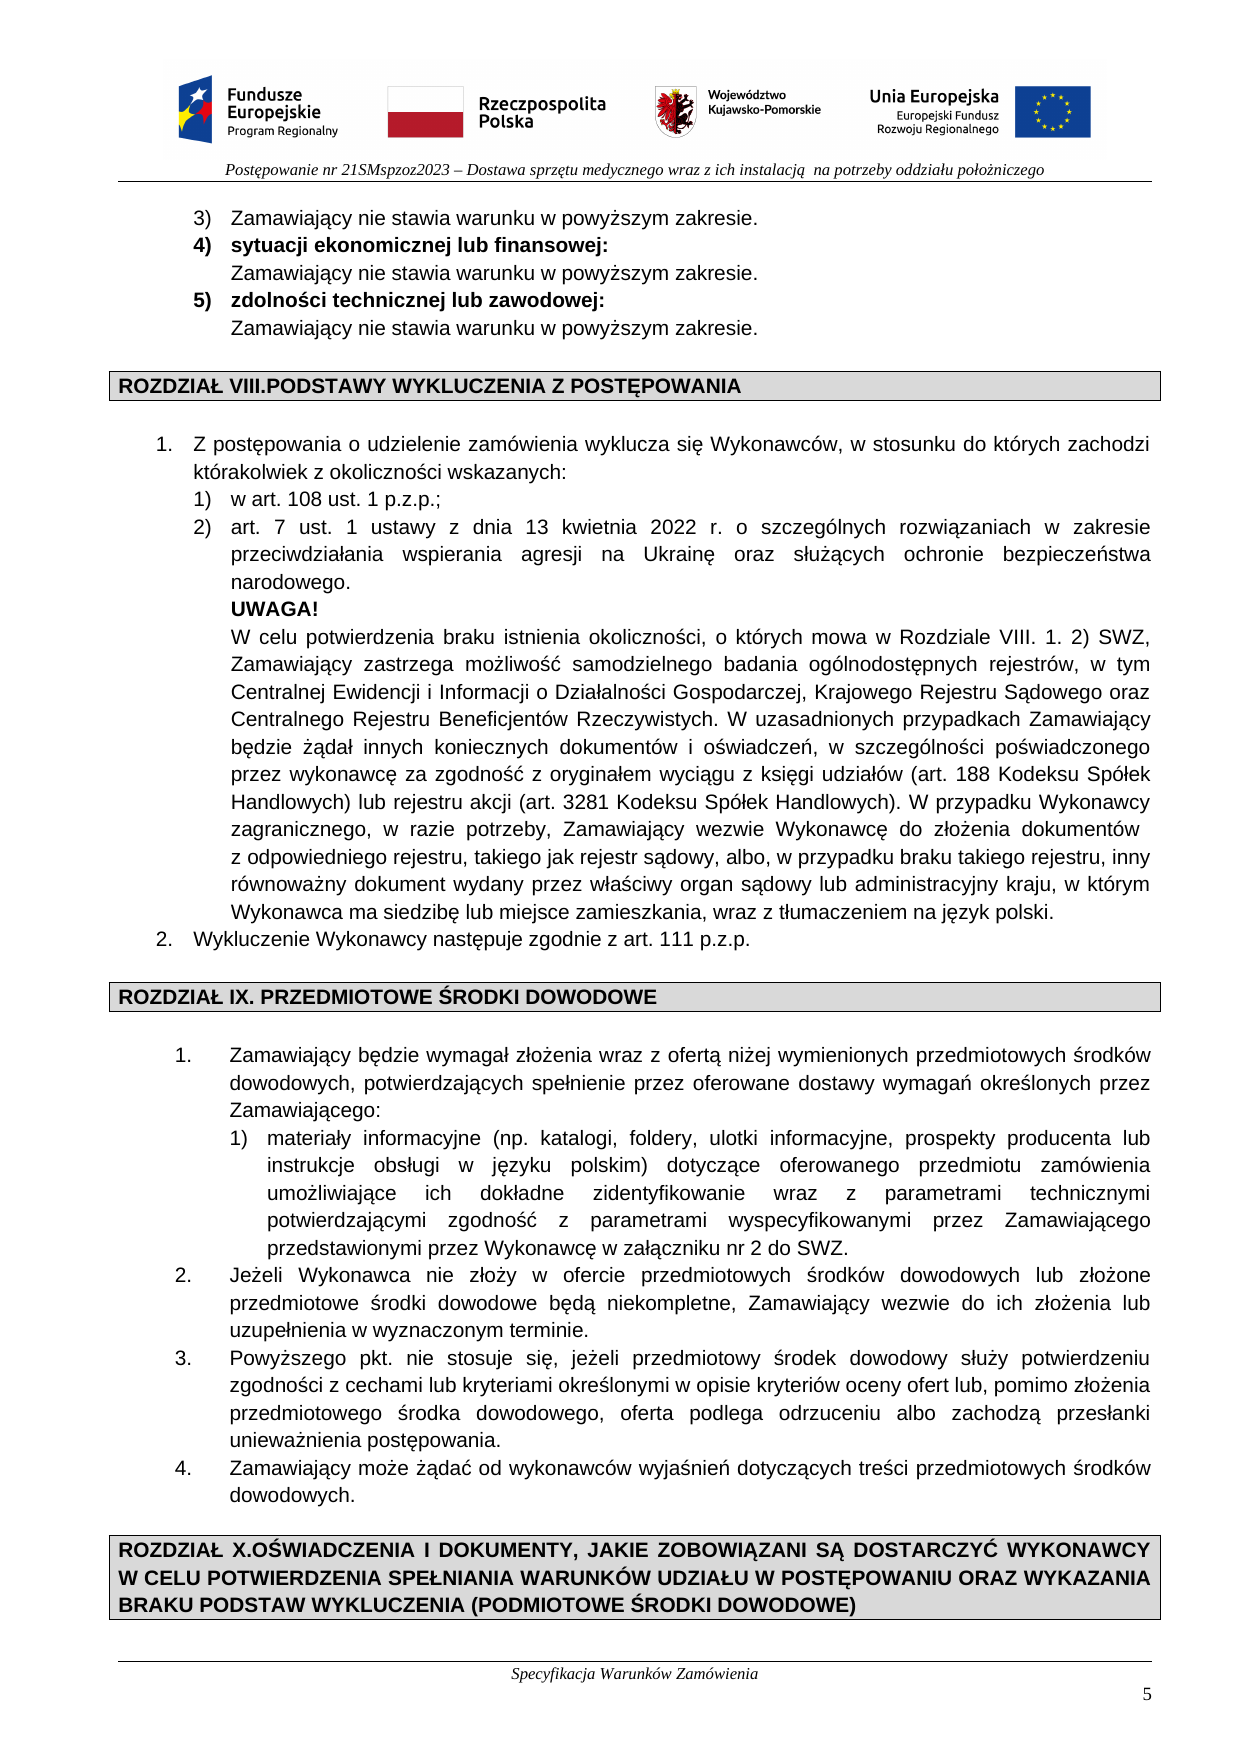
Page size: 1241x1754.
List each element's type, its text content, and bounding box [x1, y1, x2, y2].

list Zamawiający nie stawia warunku w powyższym zakresie. [193, 206, 1152, 230]
list Zamawiający będzie wymagał złożenia wraz z ofertą niżej wymienionych przedmiotowych środków dowodowych, potwierdzających spełnienie przez oferowane dostawy wymagań określonych przez Zamawiającego: [192, 1043, 1152, 1122]
picture [162, 59, 1107, 160]
text ROZDZIAŁ IX. PRZEDMIOTOWE ŚRODKI DOWODOWE [110, 983, 1160, 1011]
text ROZDZIAŁ VIII.PODSTAWY WYKLUCZENIA Z POSTĘPOWANIA [110, 372, 1160, 400]
list zdolności technicznej lub zawodowej: [193, 288, 1152, 312]
list Jeżeli Wykonawca nie złoży w ofercie przedmiotowych środków dowodowych lub złożone przedmiotowe środki dowodowe będą niekompletne, Zamawiający wezwie do ich złożenia lub uzupełnienia w wyznaczonym terminie. [192, 1263, 1152, 1342]
list Wykluczenie Wykonawcy następuje zgodnie z art. 111 p.z.p. [156, 927, 1152, 951]
list w art. 108 ust. 1 p.z.p.; [193, 487, 1152, 511]
list Zamawiający może żądać od wykonawców wyjaśnień dotyczących treści przedmiotowych środków dowodowych. [192, 1456, 1152, 1507]
list Z postępowania o udzielenie zamówienia wyklucza się Wykonawców, w stosunku do których zachodzi którakolwiek z okoliczności wskazanych: [156, 432, 1152, 483]
list Powyższego pkt. nie stosuje się, jeżeli przedmiotowy środek dowodowy służy potwierdzeniu zgodności z cechami lub kryteriami określonymi w opisie kryteriów oceny ofert lub, pomimo złożenia przedmiotowego środka dowodowego, oferta podlega odrzuceniu albo zachodzą przesłanki unieważnienia postępowania. [192, 1346, 1152, 1452]
text ROZDZIAŁ X.OŚWIADCZENIA I DOKUMENTY, JAKIE ZOBOWIĄZANI SĄ DOSTARCZYĆ WYKONAWCY W CELU POTWIERDZENIA SPEŁNIANIA WARUNKÓW UDZIAŁU W POSTĘPOWANIU ORAZ WYKAZANIA BRAKU PODSTAW WYKLUCZENIA (PODMIOTOWE ŚRODKI DOWODOWE) [110, 1536, 1160, 1619]
list Zamawiający nie stawia warunku w powyższym zakresie. [231, 261, 1152, 285]
list UWAGA! [231, 597, 1152, 621]
list Zamawiający nie stawia warunku w powyższym zakresie. [231, 316, 1152, 340]
list sytuacji ekonomicznej lub finansowej: [193, 233, 1152, 257]
list art. 7 ust. 1 ustawy z dnia 13 kwietnia 2022 r. o szczególnych rozwiązaniach w zakresie przeciwdziałania wspierania agresji na Ukrainę oraz służących ochronie bezpieczeństwa narodowego. [193, 514, 1152, 593]
list W celu potwierdzenia braku istnienia okoliczności, o których mowa w Rozdziale VIII. 1. 2) SWZ, Zamawiający zastrzega możliwość samodzielnego badania ogólnodostępnych rejestrów, w tym Centralnej Ewidencji i Informacji o Działalności Gospodarczej, Krajowego Rejestru Sądowego oraz Centralnego Rejestru Beneficjentów Rzeczywistych. W uzasadnionych przypadkach Zamawiający będzie żądał innych koniecznych dokumentów i oświadczeń, w szczególności poświadczonego przez wykonawcę za zgodność z oryginałem wyciągu z księgi udziałów (art. 188 Kodeksu Spółek Handlowych) lub rejestru akcji (art. 3281 Kodeksu Spółek Handlowych). W przypadku Wykonawcy zagranicznego, w razie potrzeby, Zamawiający wezwie Wykonawcę do złożenia dokumentów z odpowiedniego rejestru, takiego jak rejestr sądowy, albo, w przypadku braku takiego rejestru, inny równoważny dokument wydany przez właściwy organ sądowy lub administracyjny kraju, w którym Wykonawca ma siedzibę lub miejsce zamieszkania, wraz z tłumaczeniem na język polski. [231, 624, 1152, 923]
list materiały informacyjne (np. katalogi, foldery, ulotki informacyjne, prospekty producenta lub instrukcje obsługi w języku polskim) dotyczące oferowanego przedmiotu zamówienia umożliwiające ich dokładne zidentyfikowanie wraz z parametrami technicznymi potwierdzającymi zgodność z parametrami wyspecyfikowanymi przez Zamawiającego przedstawionymi przez Wykonawcę w załączniku nr 2 do SWZ. [229, 1126, 1152, 1260]
